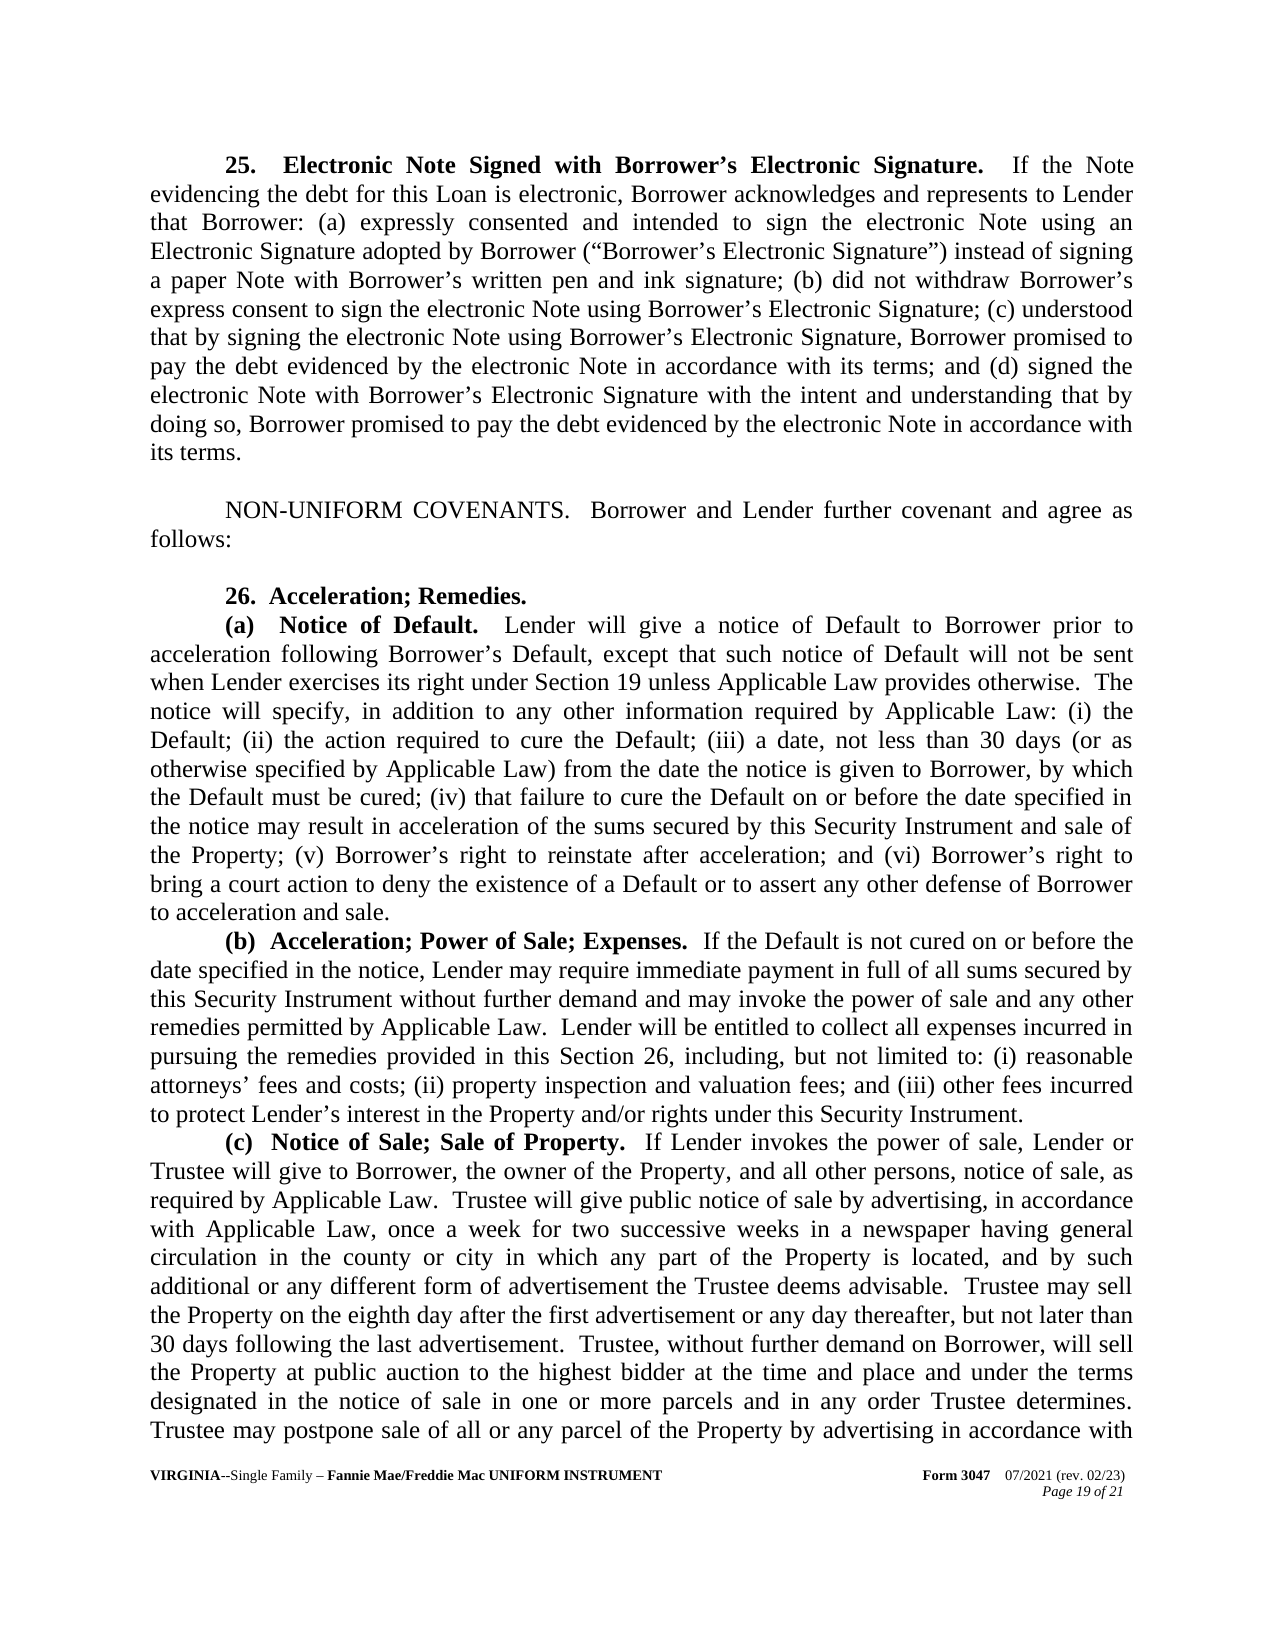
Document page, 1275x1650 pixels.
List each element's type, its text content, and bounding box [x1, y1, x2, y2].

text 26. Acceleration; Remedies. [150, 581, 1134, 610]
text (a) Notice of Default. Lender will give a notice of Default to Borrower prior to acceleration following Borrower’s Default, except that such notice of Default will not be sent when Lender exercises its right under Section 19 unless Applicable Law provides otherwise. The notice will specify, in addition to any other information required by Applicable Law: (i) the Default; (ii) the action required to cure the Default; (iii) a date, not less than 30 days (or as otherwise specified by Applicable Law) from the date the notice is given to Borrower, by which the Default must be cured; (iv) that failure to cure the Default on or before the date specified in the notice may result in acceleration of the sums secured by this Security Instrument and sale of the Property; (v) Borrower’s right to reinstate after acceleration; and (vi) Borrower’s right to bring a court action to deny the existence of a Default or to assert any other defense of Borrower to acceleration and sale. [150, 610, 1134, 926]
text 25. Electronic Note Signed with Borrower’s Electronic Signature. If the Note evidencing the debt for this Loan is electronic, Borrower acknowledges and represents to Lender that Borrower: (a) expressly consented and intended to sign the electronic Note using an Electronic Signature adopted by Borrower (“Borrower’s Electronic Signature”) instead of signing a paper Note with Borrower’s written pen and ink signature; (b) did not withdraw Borrower’s express consent to sign the electronic Note using Borrower’s Electronic Signature; (c) understood that by signing the electronic Note using Borrower’s Electronic Signature, Borrower promised to pay the debt evidenced by the electronic Note in accordance with its terms; and (d) signed the electronic Note with Borrower’s Electronic Signature with the intent and understanding that by doing so, Borrower promised to pay the debt evidenced by the electronic Note in accordance with its terms. [150, 150, 1134, 466]
text NON-UNIFORM COVENANTS. Borrower and Lender further covenant and agree as follows: [150, 495, 1134, 552]
text (b) Acceleration; Power of Sale; Expenses. If the Default is not cured on or before the date specified in the notice, Lender may require immediate payment in full of all sums secured by this Security Instrument without further demand and may invoke the power of sale and any other remedies permitted by Applicable Law. Lender will be entitled to collect all expenses incurred in pursuing the remedies provided in this Section 26, including, but not limited to: (i) reasonable attorneys’ fees and costs; (ii) property inspection and valuation fees; and (iii) other fees incurred to protect Lender’s interest in the Property and/or rights under this Security Instrument. [150, 926, 1134, 1127]
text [150, 1127, 1134, 1444]
